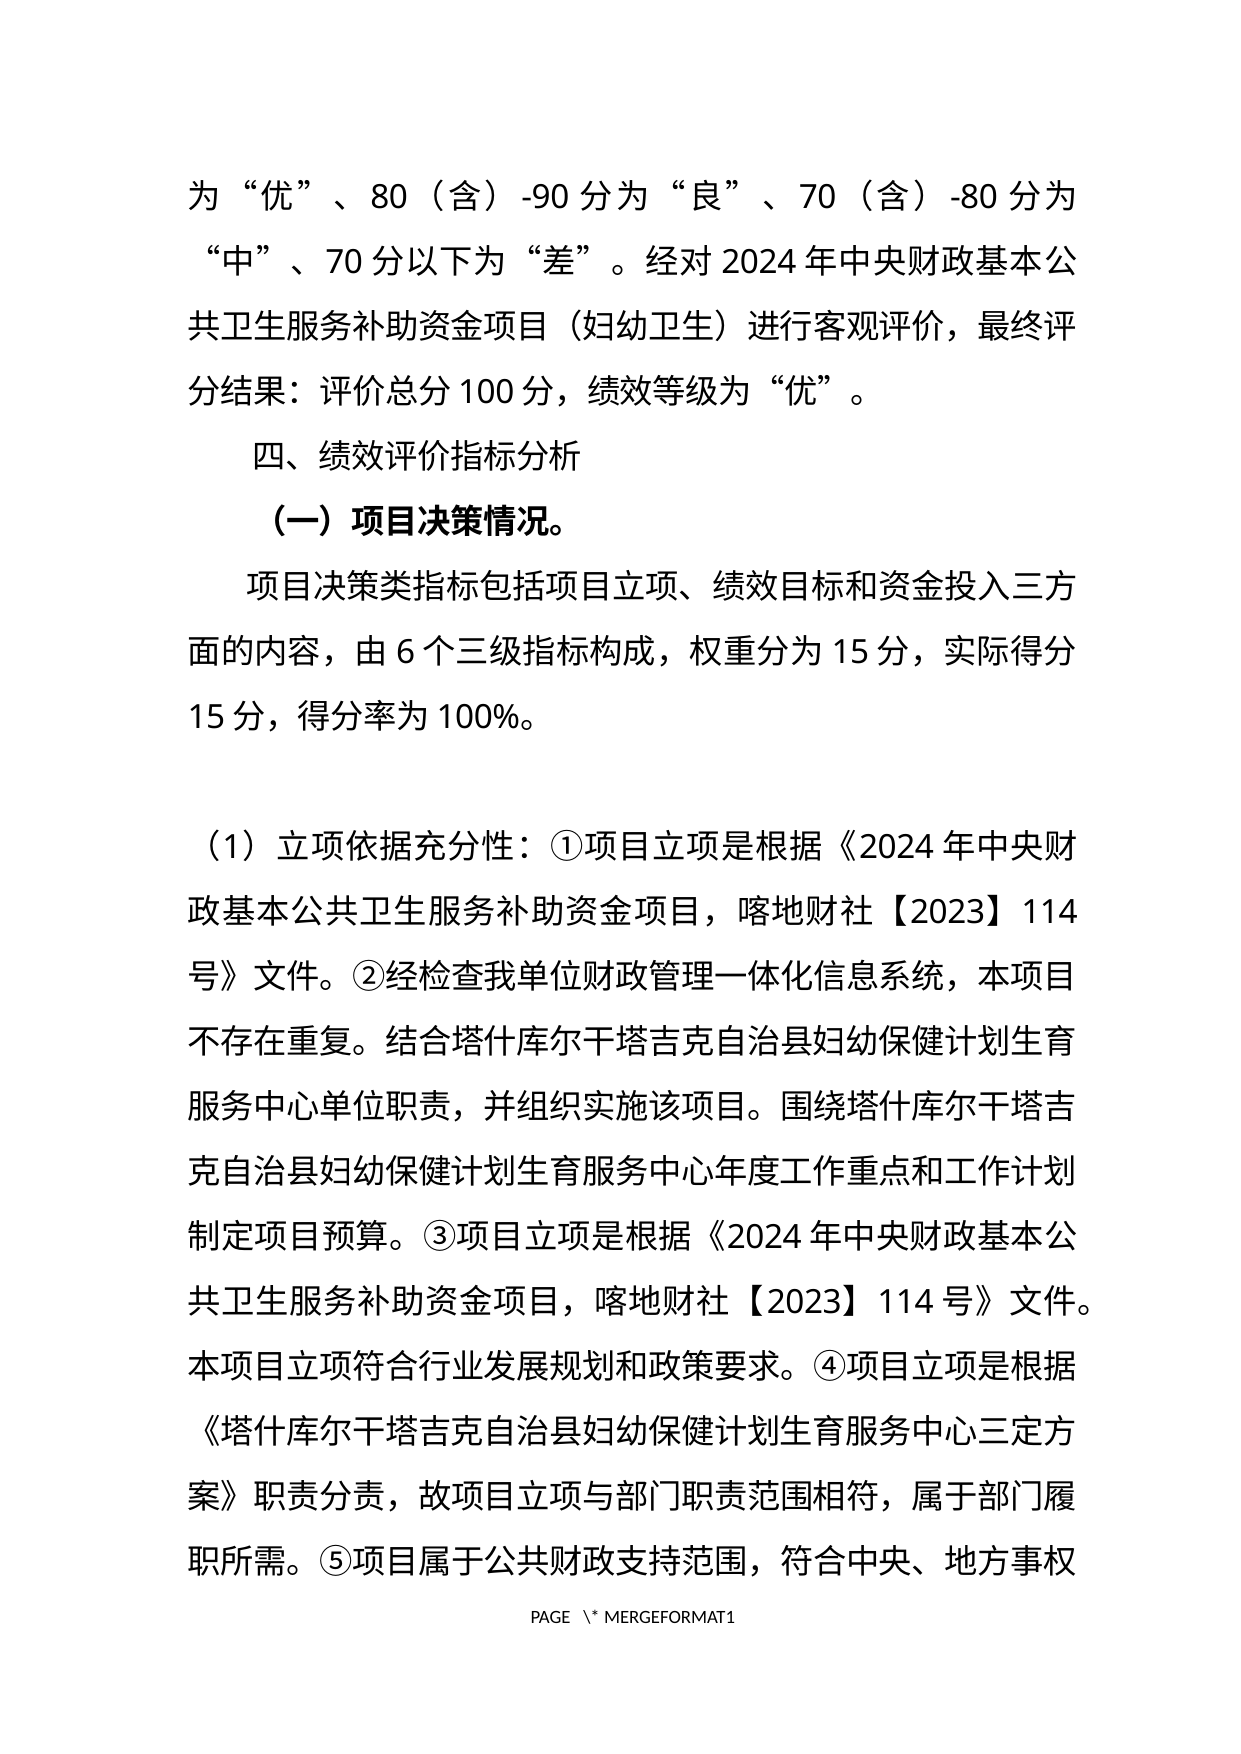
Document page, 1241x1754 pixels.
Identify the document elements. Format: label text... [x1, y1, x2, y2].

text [187, 162, 1078, 422]
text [187, 552, 1078, 1592]
text （一）项目决策情况。 [187, 487, 1078, 552]
text 四、绩效评价指标分析 [187, 422, 1078, 487]
